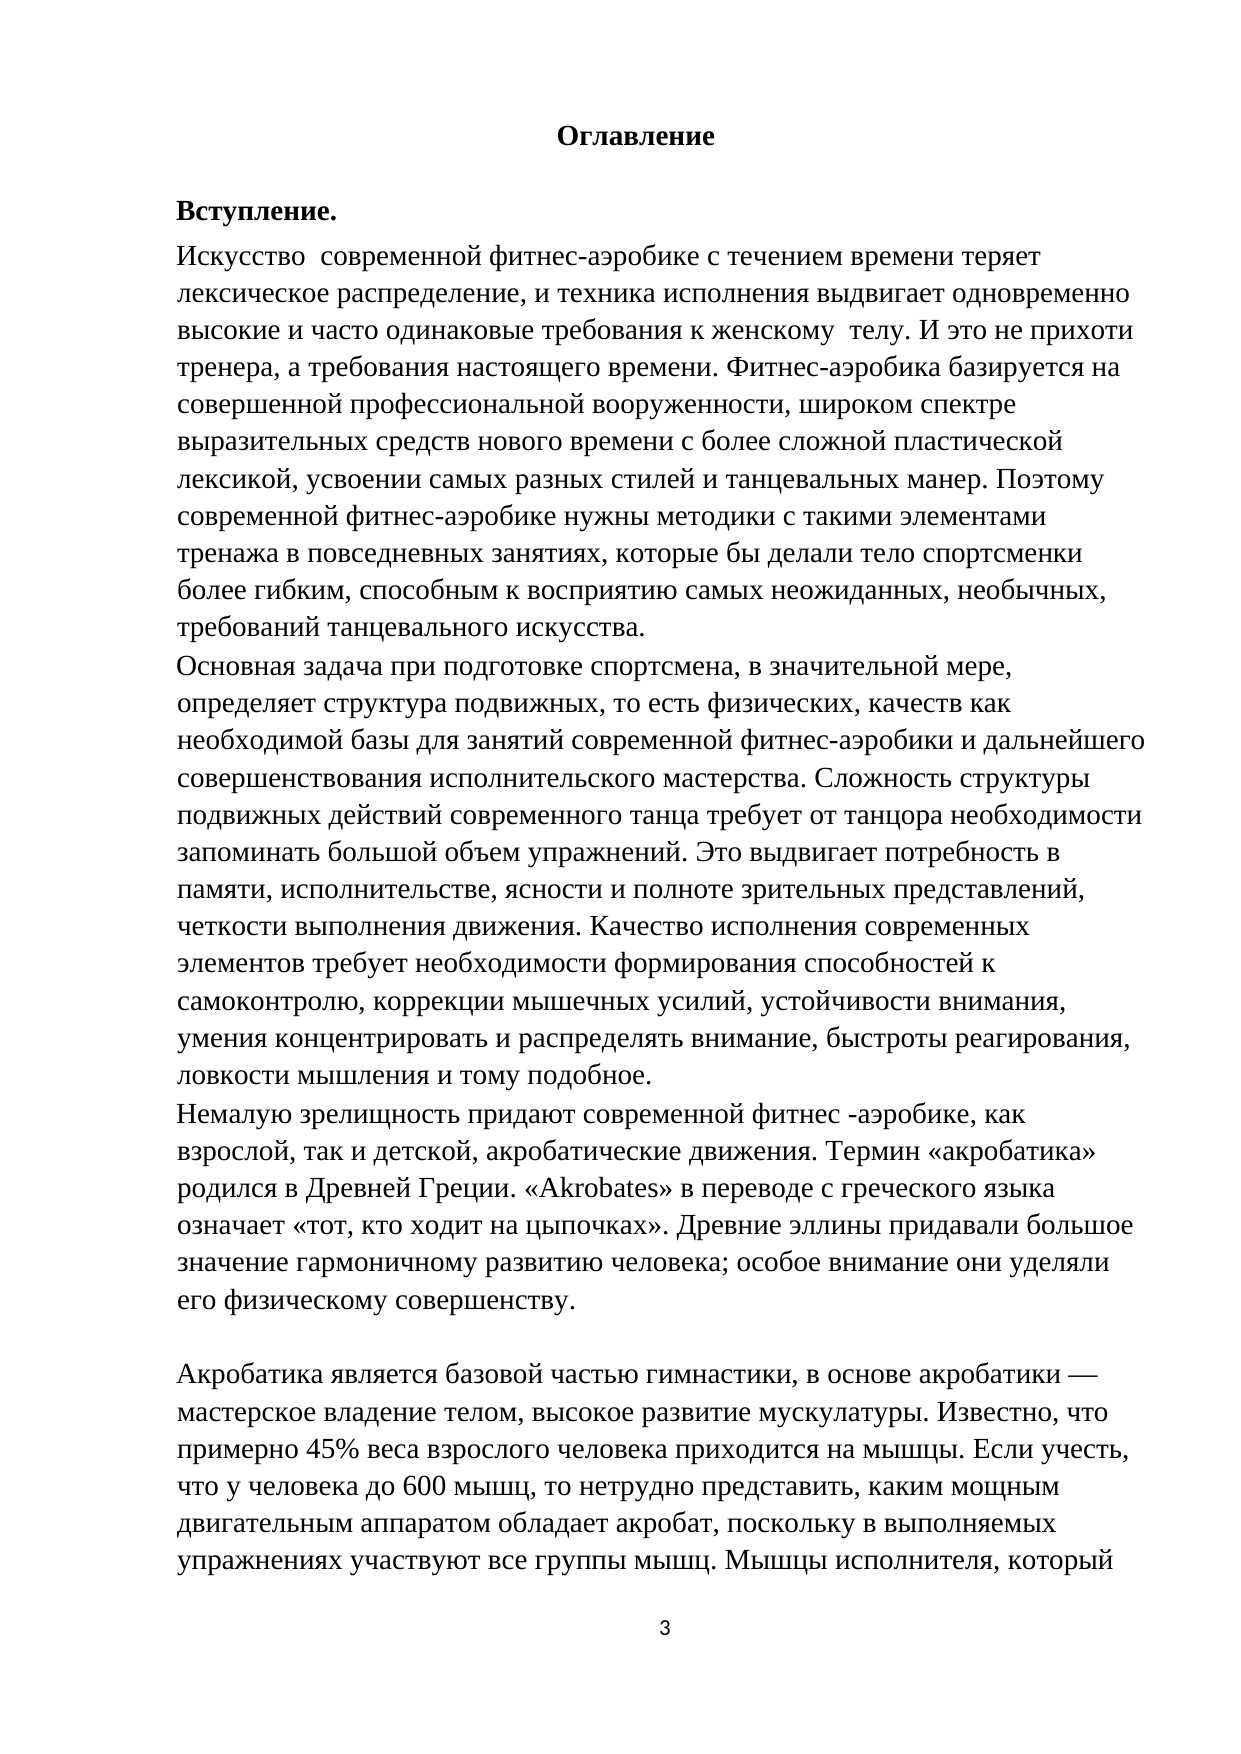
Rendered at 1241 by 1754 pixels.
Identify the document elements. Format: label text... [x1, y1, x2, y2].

text Основная задача при подготовке спортсмена, в значительной мере, определяет структура подвижных, то есть физических, качеств как необходимой базы для занятий современной фитнес-аэробики и дальнейшего совершенствования исполнительского мастерства. Сложность структуры подвижных действий современного танца требует от танцора необходимости запоминать большой объем упражнений. Это выдвигает потребность в памяти, исполнительстве, ясности и полноте зрительных представлений, четкости выполнения движения. Качество исполнения современных элементов требует необходимости формирования способностей к самоконтролю, коррекции мышечных усилий, устойчивости внимания, умения концентрировать и распределять внимание, быстроты реагирования, ловкости мышления и тому подобное. [176, 648, 1152, 1091]
text Немалую зрелищность придают современной фитнес -аэробике, как взрослой, так и детской, акробатические движения. Термин «акробатика» родился в Древней Греции. «Akrobates» в переводе с греческого языка означает «тот, кто ходит на цыпочках». Древние эллины придавали большое значение гармоничному развитию человека; особое внимание они уделяли его физическому совершенству. [176, 1096, 1152, 1315]
text Оглавление [177, 118, 1152, 152]
text Искусство современной фитнес-аэробике с течением времени теряет лексическое распределение, и техника исполнения выдвигает одновременно высокие и часто одинаковые требования к женскому телу. И это не прихоти тренера, а требования настоящего времени. Фитнес-аэробика базируется на совершенной профессиональной вооруженности, широком спектре выразительных средств нового времени с более сложной пластической лексикой, усвоении самых разных стилей и танцевальных манер. Поэтому современной фитнес-аэробике нужны методики с такими элементами тренажа в повседневных занятиях, которые бы делали тело спортсменки более гибким, способным к восприятию самых неожиданных, необычных, требований танцевального искусства. [176, 238, 1152, 643]
text Вступление. [176, 193, 1152, 226]
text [176, 1357, 1152, 1576]
